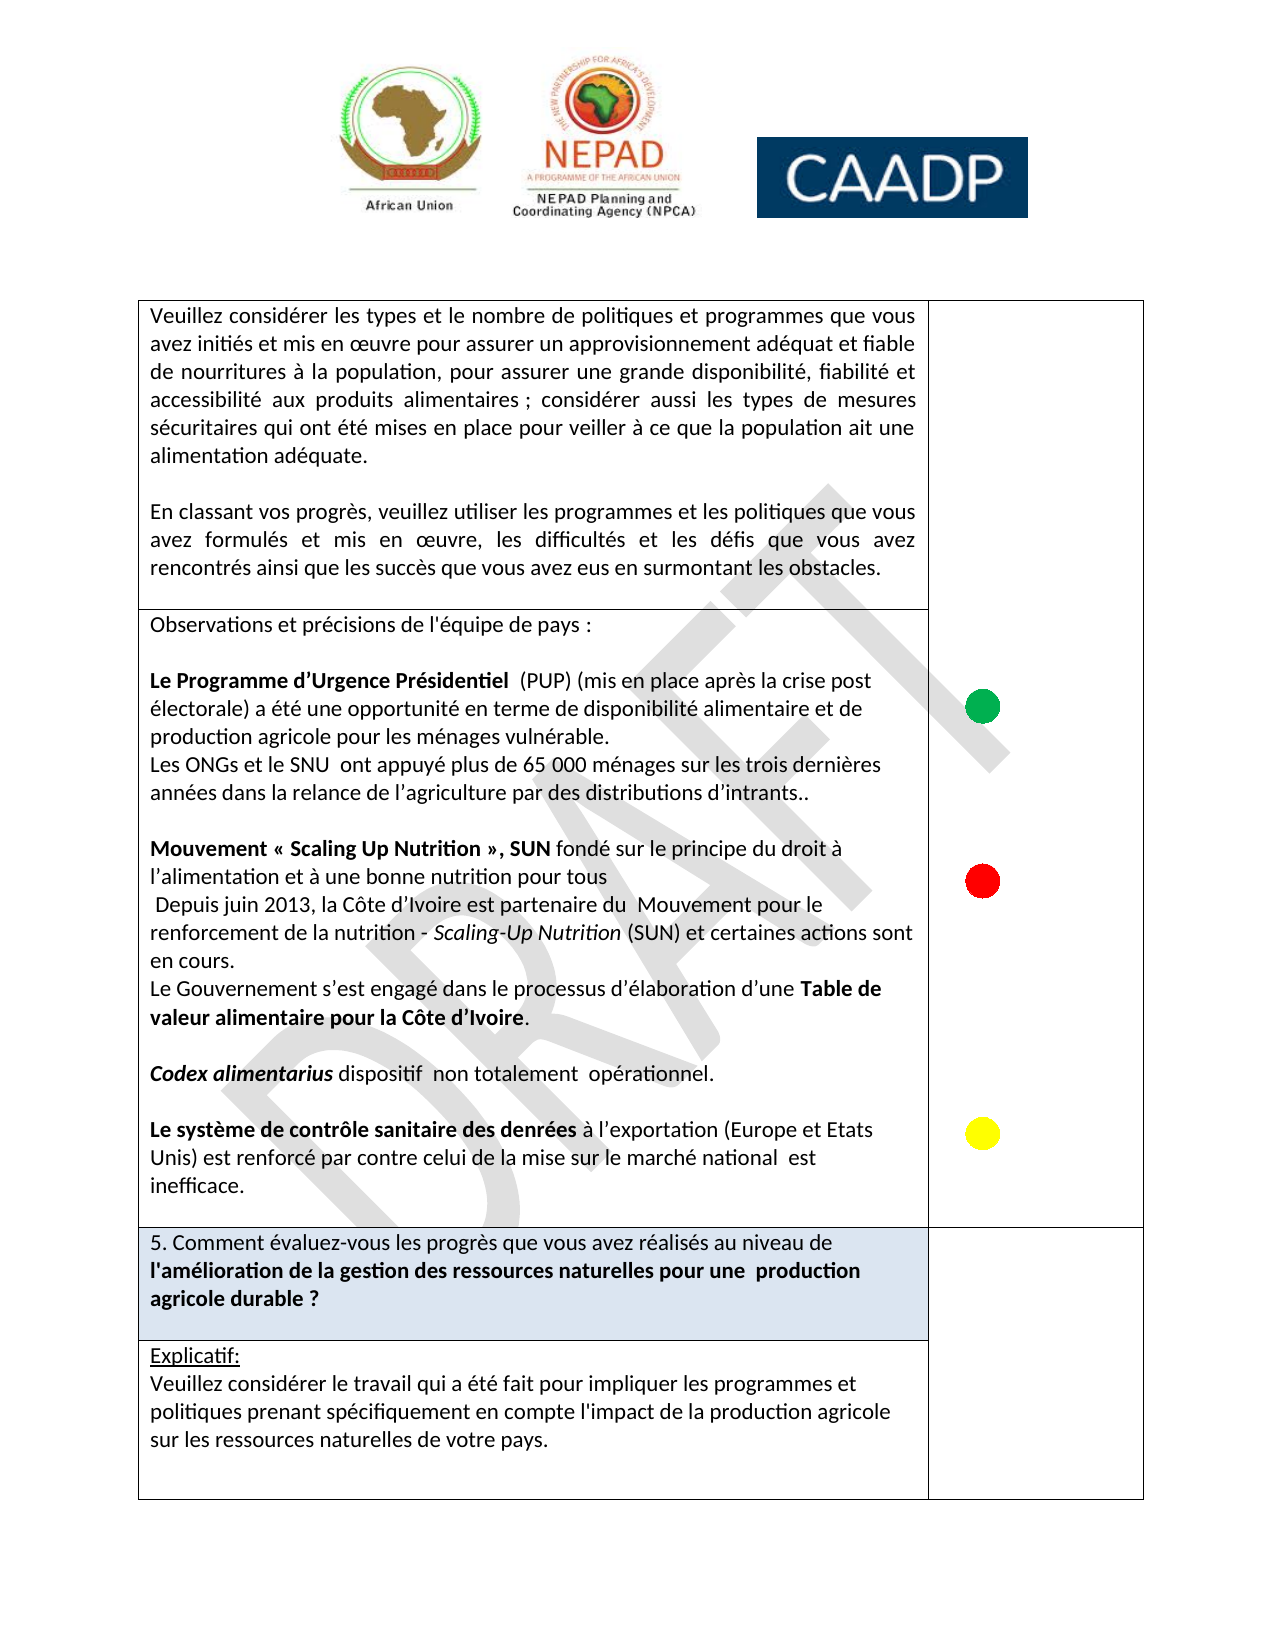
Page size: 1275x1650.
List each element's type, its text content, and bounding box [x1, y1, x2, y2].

table_cell 5. Comment évaluez-vous les progrès que vous avez réalisés au niveau de ​​l'amélioration de la gestion des ressources naturelles pour une production agricole durable ? [139, 1228, 928, 1340]
table_cell [929, 1228, 1143, 1499]
picture [321, 47, 722, 218]
picture [757, 137, 1028, 218]
table_cell Observations et précisions de l'équipe de pays : Le Programme d’Urgence Présidentiel (PUP) (mis en place après la crise post électorale) a été une opportunité en terme de disponibilité alimentaire et de production agricole pour les ménages vulnérable. Les ONGs et le SNU ont appuyé plus de 65 000 ménages sur les trois dernières années dans la relance de l’agriculture par des distributions d’intrants.. Mouvement « Scaling Up Nutrition », SUN fondé sur le principe du droit à l’alimentation et à une bonne nutrition pour tous Depuis juin 2013, la Côte d’Ivoire est partenaire du Mouvement pour le renforcement de la nutrition - Scaling-Up Nutrition (SUN) et certaines actions sont en cours. Le Gouvernement s’est engagé dans le processus d’élaboration d’une Table de valeur alimentaire pour la Côte d’Ivoire. Codex alimentarius dispositif non totalement opérationnel. Le système de contrôle sanitaire des denrées à l’exportation (Europe et Etats Unis) est renforcé par contre celui de la mise sur le marché national est inefficace. [139, 610, 928, 1227]
